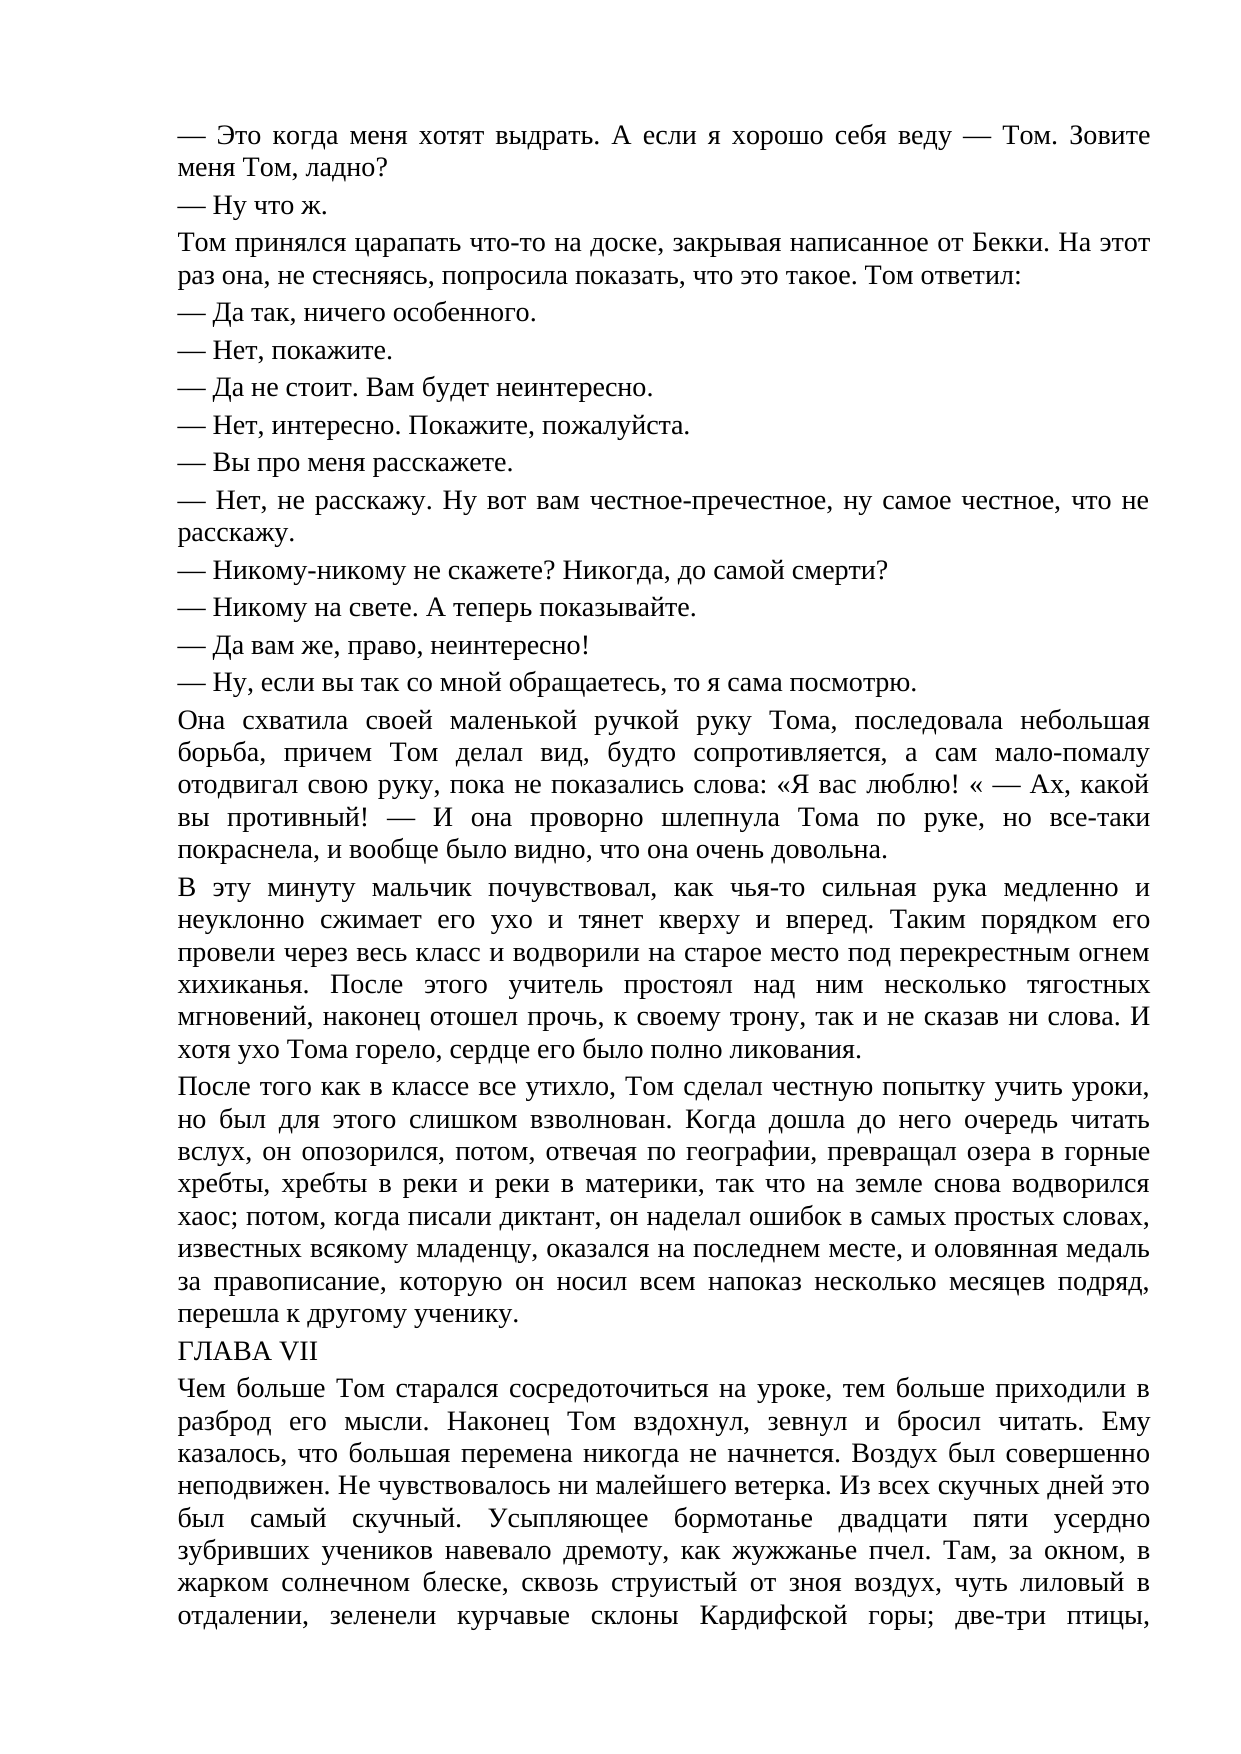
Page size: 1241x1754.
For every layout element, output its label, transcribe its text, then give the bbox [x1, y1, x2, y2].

text Том принялся царапать что-то на доске, закрывая написанное от Бекки. На этот раз она, не стесняясь, попросила показать, что это такое. Том ответил: [177, 226, 1152, 290]
text — Никому на свете. А теперь показывайте. [177, 590, 1152, 623]
text Она схватила своей маленькой ручкой руку Тома, последовала небольшая борьба, причем Том делал вид, будто сопротивляется, а сам мало-помалу отодвигал свою руку, пока не показались слова: «Я вас люблю! « — Ах, какой вы противный! — И она проворно шлепнула Тома по руке, но все-таки покраснела, и вообще было видно, что она очень довольна. [177, 703, 1152, 865]
text — Это когда меня хотят выдрать. А если я хорошо себя веду — Том. Зовите меня Том, ладно? [177, 118, 1152, 183]
text — Да так, ничего особенного. [177, 295, 1152, 328]
text — Да вам же, право, неинтересно! [177, 628, 1152, 660]
text — Нет, покажите. [177, 333, 1152, 365]
text — Вы про меня расскажете. [177, 445, 1152, 478]
text — Нет, не расскажу. Ну вот вам честное-пречестное, ну самое честное, что не расскажу. [177, 483, 1152, 548]
text В эту минуту мальчик почувствовал, как чья-то сильная рука медленно и неуклонно сжимает его ухо и тянет кверху и вперед. Таким порядком его провели через весь класс и водворили на старое место под перекрестным огнем хихиканья. После этого учитель простоял над ним несколько тягостных мгновений, наконец отошел прочь, к своему трону, так и не сказав ни слова. И хотя ухо Тома горело, сердце его было полно ликования. [177, 870, 1152, 1064]
text — Ну, если вы так со мной обращаетесь, то я сама посмотрю. [177, 665, 1152, 698]
text — Нет, интересно. Покажите, пожалуйста. [177, 408, 1152, 440]
text — Ну что ж. [177, 188, 1152, 220]
text — Никому-никому не скажете? Никогда, до самой смерти? [177, 553, 1152, 585]
text После того как в классе все утихло, Том сделал честную попытку учить уроки, но был для этого слишком взволнован. Когда дошла до него очередь читать вслух, он опозорился, потом, отвечая по географии, превращал озера в горные хребты, хребты в реки и реки в материки, так что на земле снова водворился хаос; потом, когда писали диктант, он наделал ошибок в самых простых словах, известных всякому младенцу, оказался на последнем месте, и оловянная медаль за правописание, которую он носил всем напоказ несколько месяцев подряд, перешла к другому ученику. [177, 1069, 1152, 1328]
text ГЛАВА VII [177, 1334, 1152, 1366]
text — Да не стоит. Вам будет неинтересно. [177, 370, 1152, 403]
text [177, 1371, 1152, 1630]
